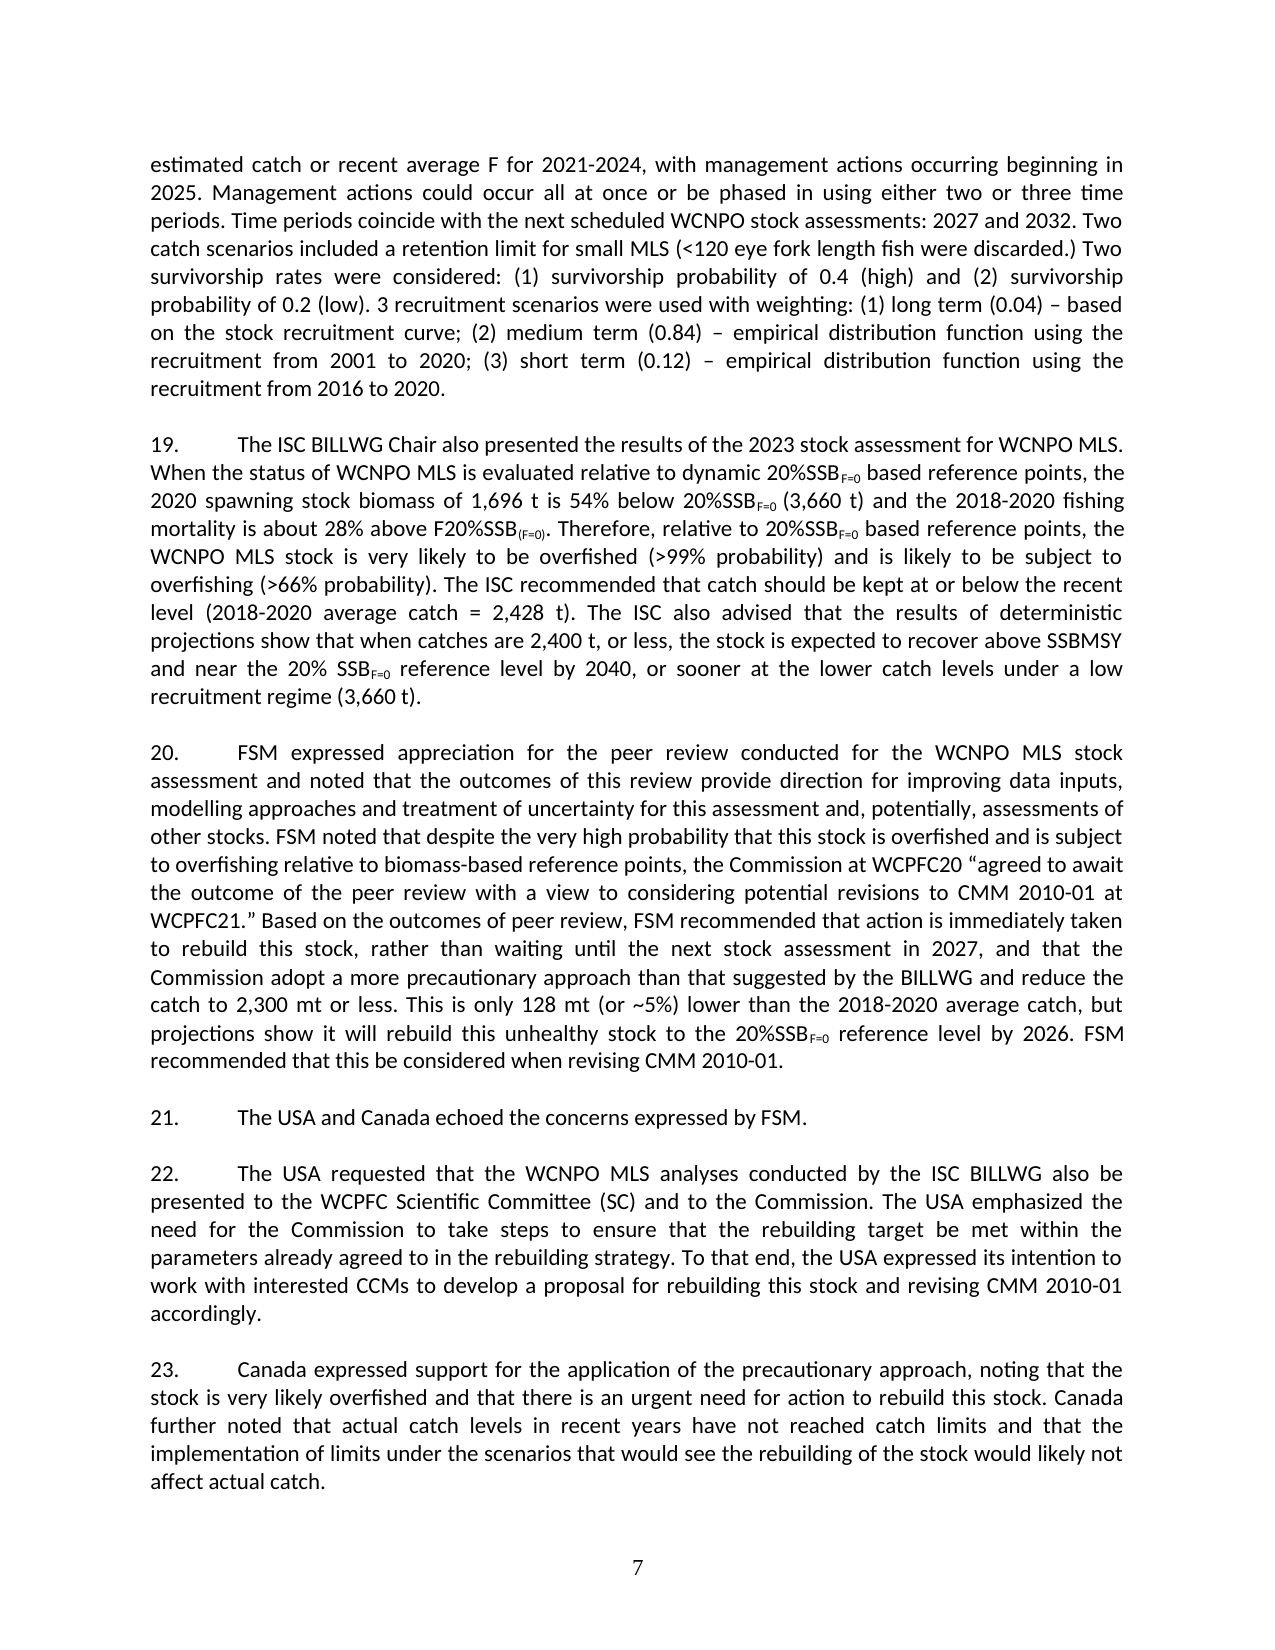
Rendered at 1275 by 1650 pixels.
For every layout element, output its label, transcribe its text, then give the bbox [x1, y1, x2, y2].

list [150, 150, 1125, 402]
list The USA and Canada echoed the concerns expressed by FSM. [150, 1103, 1125, 1131]
list FSM expressed appreciation for the peer review conducted for the WCNPO MLS stock assessment and noted that the outcomes of this review provide direction for improving data inputs, modelling approaches and treatment of uncertainty for this assessment and, potentially, assessments of other stocks. FSM noted that despite the very high probability that this stock is overfished and is subject to overfishing relative to biomass-based reference points, the Commission at WCPFC20 “agreed to await the outcome of the peer review with a view to considering potential revisions to CMM 2010-01 at WCPFC21.” Based on the outcomes of peer review, FSM recommended that action is immediately taken to rebuild this stock, rather than waiting until the next stock assessment in 2027, and that the Commission adopt a more precautionary approach than that suggested by the BILLWG and reduce the catch to 2,300 mt or less. This is only 128 mt (or ~5%) lower than the 2018-2020 average catch, but projections show it will rebuild this unhealthy stock to the 20%SSBF=0 reference level by 2026. FSM recommended that this be considered when revising CMM 2010-01. [150, 738, 1125, 1075]
list The USA requested that the WCNPO MLS analyses conducted by the ISC BILLWG also be presented to the WCPFC Scientific Committee (SC) and to the Commission. The USA emphasized the need for the Commission to take steps to ensure that the rebuilding target be met within the parameters already agreed to in the rebuilding strategy. To that end, the USA expressed its intention to work with interested CCMs to develop a proposal for rebuilding this stock and revising CMM 2010-01 accordingly. [150, 1159, 1125, 1327]
list The ISC BILLWG Chair also presented the results of the 2023 stock assessment for WCNPO MLS. When the status of WCNPO MLS is evaluated relative to dynamic 20%SSBF=0 based reference points, the 2020 spawning stock biomass of 1,696 t is 54% below 20%SSBF=0 (3,660 t) and the 2018-2020 fishing mortality is about 28% above F20%SSB(F=0). Therefore, relative to 20%SSBF=0 based reference points, the WCNPO MLS stock is very likely to be overfished (>99% probability) and is likely to be subject to overfishing (>66% probability). The ISC recommended that catch should be kept at or below the recent level (2018-2020 average catch = 2,428 t). The ISC also advised that the results of deterministic projections show that when catches are 2,400 t, or less, the stock is expected to recover above SSBMSY and near the 20% SSBF=0 reference level by 2040, or sooner at the lower catch levels under a low recruitment regime (3,660 t). [150, 430, 1125, 710]
list Canada expressed support for the application of the precautionary approach, noting that the stock is very likely overfished and that there is an urgent need for action to rebuild this stock. Canada further noted that actual catch levels in recent years have not reached catch limits and that the implementation of limits under the scenarios that would see the rebuilding of the stock would likely not affect actual catch. [150, 1355, 1125, 1495]
